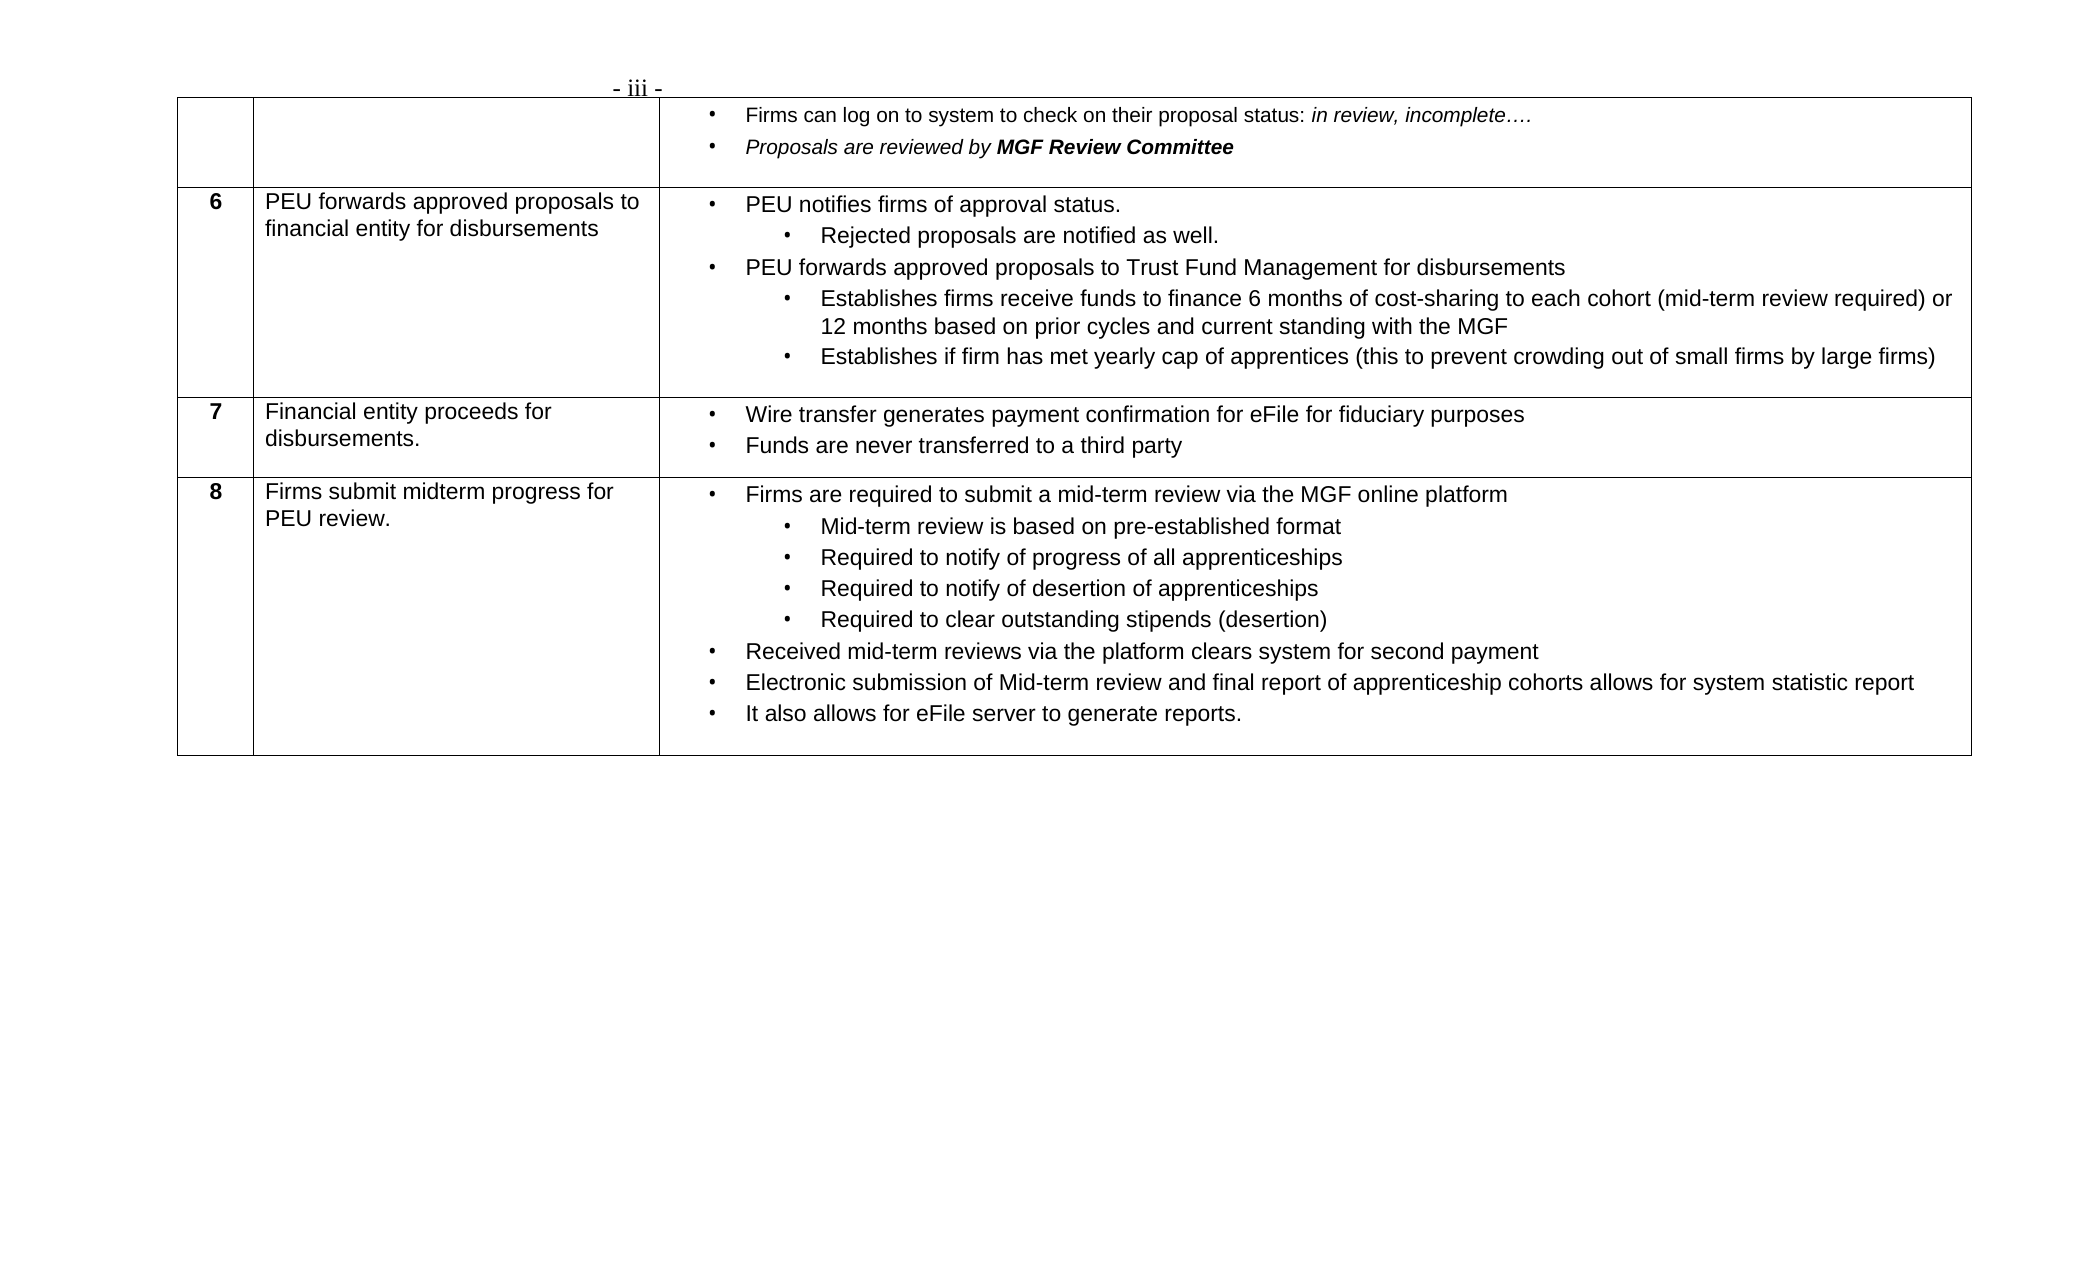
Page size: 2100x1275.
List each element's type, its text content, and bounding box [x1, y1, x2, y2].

table_cell Wire transfer generates payment confirmation for eFile for fiduciary purposes Funds are never transferred to a third party [660, 398, 1971, 477]
table_cell 6 [178, 188, 253, 397]
table_cell PEU forwards approved proposals to financial entity for disbursements [254, 188, 659, 397]
table_cell 7 [178, 398, 253, 477]
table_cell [660, 98, 1971, 187]
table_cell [254, 98, 659, 187]
table_cell Financial entity proceeds for disbursements. [254, 398, 659, 477]
table_cell Firms submit midterm progress for PEU review. [254, 478, 659, 755]
table_cell 8 [178, 478, 253, 755]
table_cell PEU notifies firms of approval status. Rejected proposals are notified as well. PEU forwards approved proposals to Trust Fund Management for disbursements Establishes firms receive funds to finance 6 months of cost-sharing to each cohort (mid-term review required) or 12 months based on prior cycles and current standing with the MGF Establishes if firm has met yearly cap of apprentices (this to prevent crowding out of small firms by large firms) [660, 188, 1971, 397]
table_cell Firms are required to submit a mid-term review via the MGF online platform Mid-term review is based on pre-established format Required to notify of progress of all apprenticeships Required to notify of desertion of apprenticeships Required to clear outstanding stipends (desertion) Received mid-term reviews via the platform clears system for second payment Electronic submission of Mid-term review and final report of apprenticeship cohorts allows for system statistic report It also allows for eFile server to generate reports. [660, 478, 1971, 755]
table_cell 5 [178, 98, 253, 187]
